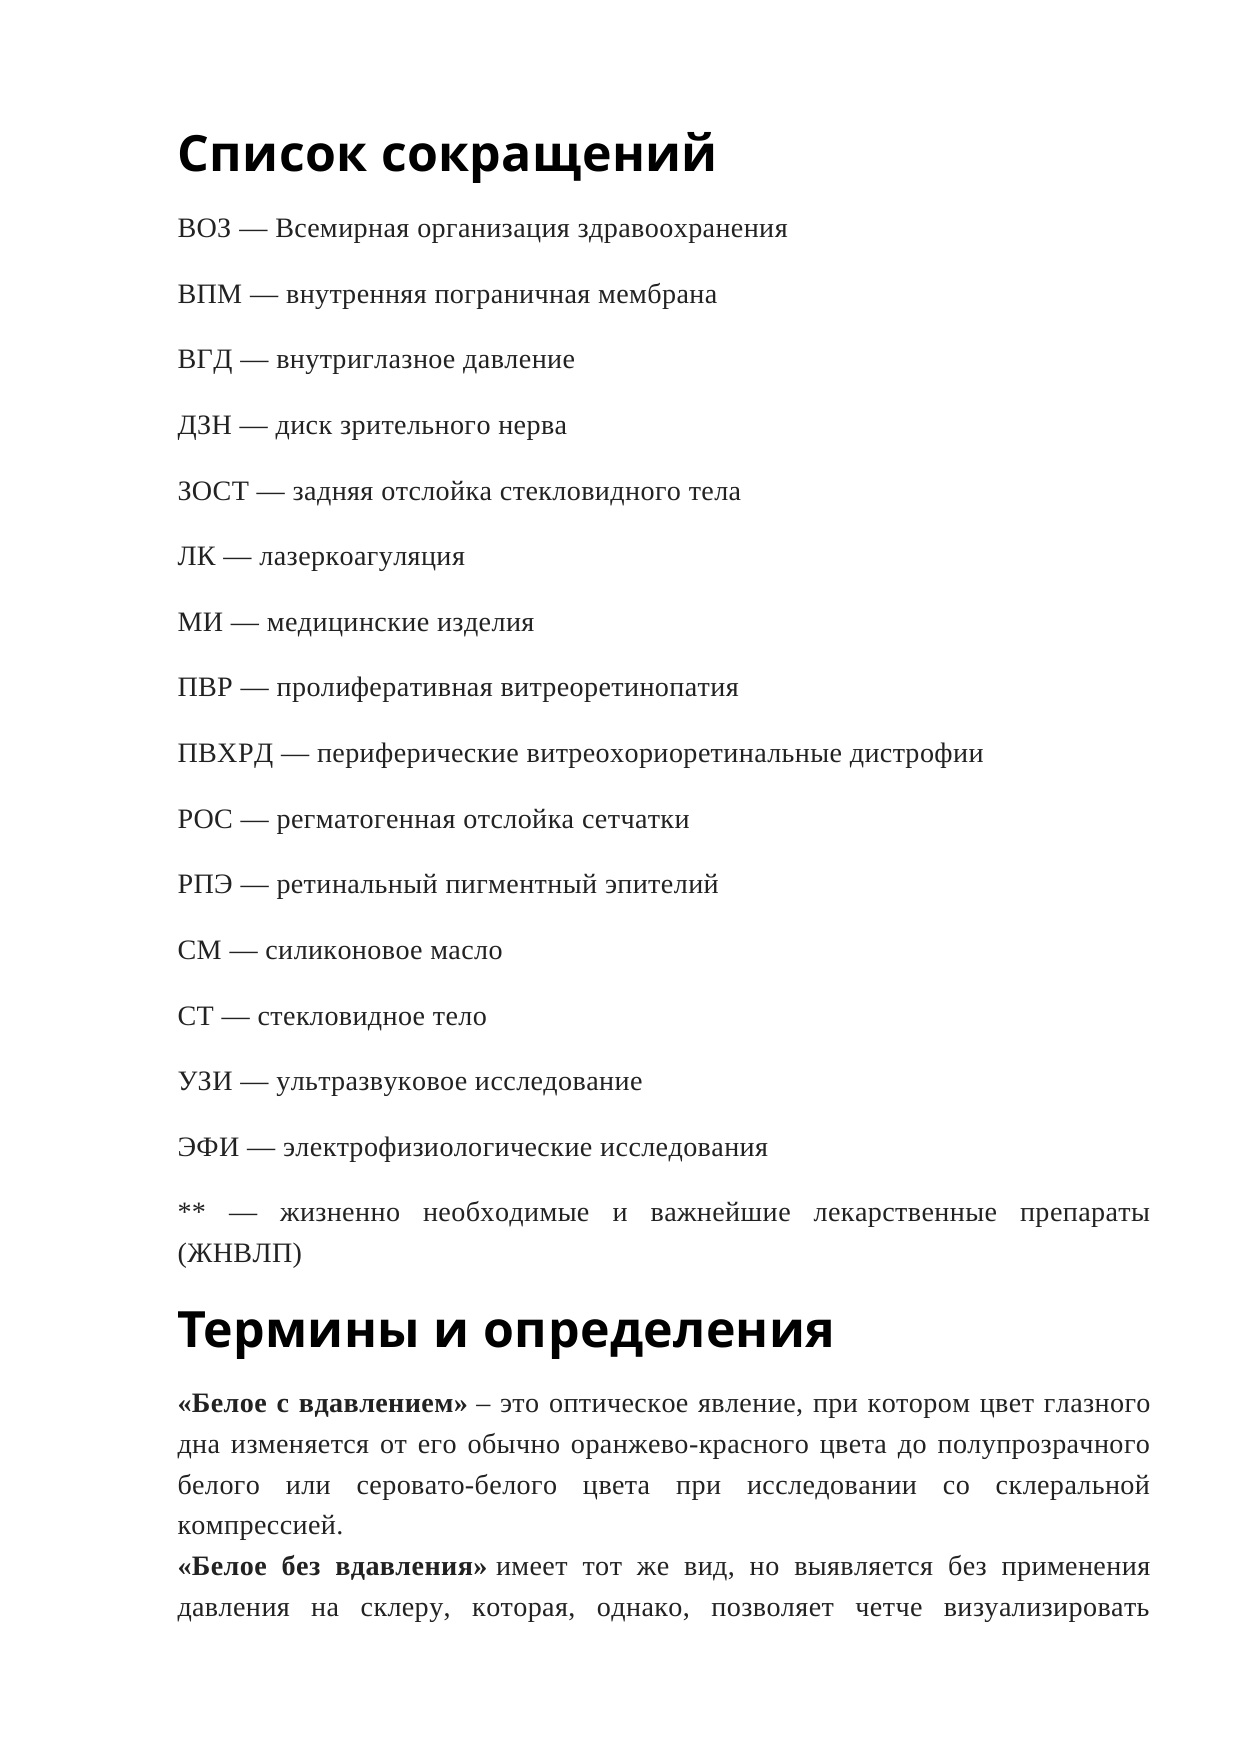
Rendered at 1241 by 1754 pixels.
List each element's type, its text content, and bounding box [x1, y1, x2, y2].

text ВГД — внутриглазное давление [177, 334, 1152, 375]
text ЛК — лазеркоагуляция [177, 531, 1152, 572]
text ** — жизненно необходимые и важнейшие лекарственные препараты (ЖНВЛП) [177, 1187, 1152, 1268]
text УЗИ — ультразвуковое исследование [177, 1056, 1152, 1097]
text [177, 1541, 1152, 1622]
text МИ — медицинские изделия [177, 597, 1152, 637]
text ЗОСТ — задняя отслойка стекловидного тела [177, 465, 1152, 506]
text ВОЗ — Всемирная организация здравоохранения [177, 203, 1152, 243]
text РПЭ — ретинальный пигментный эпителий [177, 859, 1152, 900]
text СМ — силиконовое масло [177, 925, 1152, 965]
text ПВР — пролиферативная витреоретинопатия [177, 662, 1152, 703]
text ЭФИ — электрофизиологические исследования [177, 1122, 1152, 1162]
text СТ — стекловидное тело [177, 990, 1152, 1031]
text ДЗН — диск зрительного нерва [177, 400, 1152, 440]
text РОС — регматогенная отслойка сетчатки [177, 793, 1152, 834]
text Термины и определения [177, 1293, 1152, 1362]
text ВПМ — внутренняя пограничная мембрана [177, 268, 1152, 309]
text ПВХРД — периферические витреохориоретинальные дистрофии [177, 728, 1152, 768]
text «Белое с вдавлением» – это оптическое явление, при котором цвет глазного дна изменяется от его обычно оранжево-красного цвета до полупрозрачного белого или серовато-белого цвета при исследовании со склеральной компрессией. [177, 1378, 1152, 1541]
text Список сокращений [177, 118, 1152, 186]
